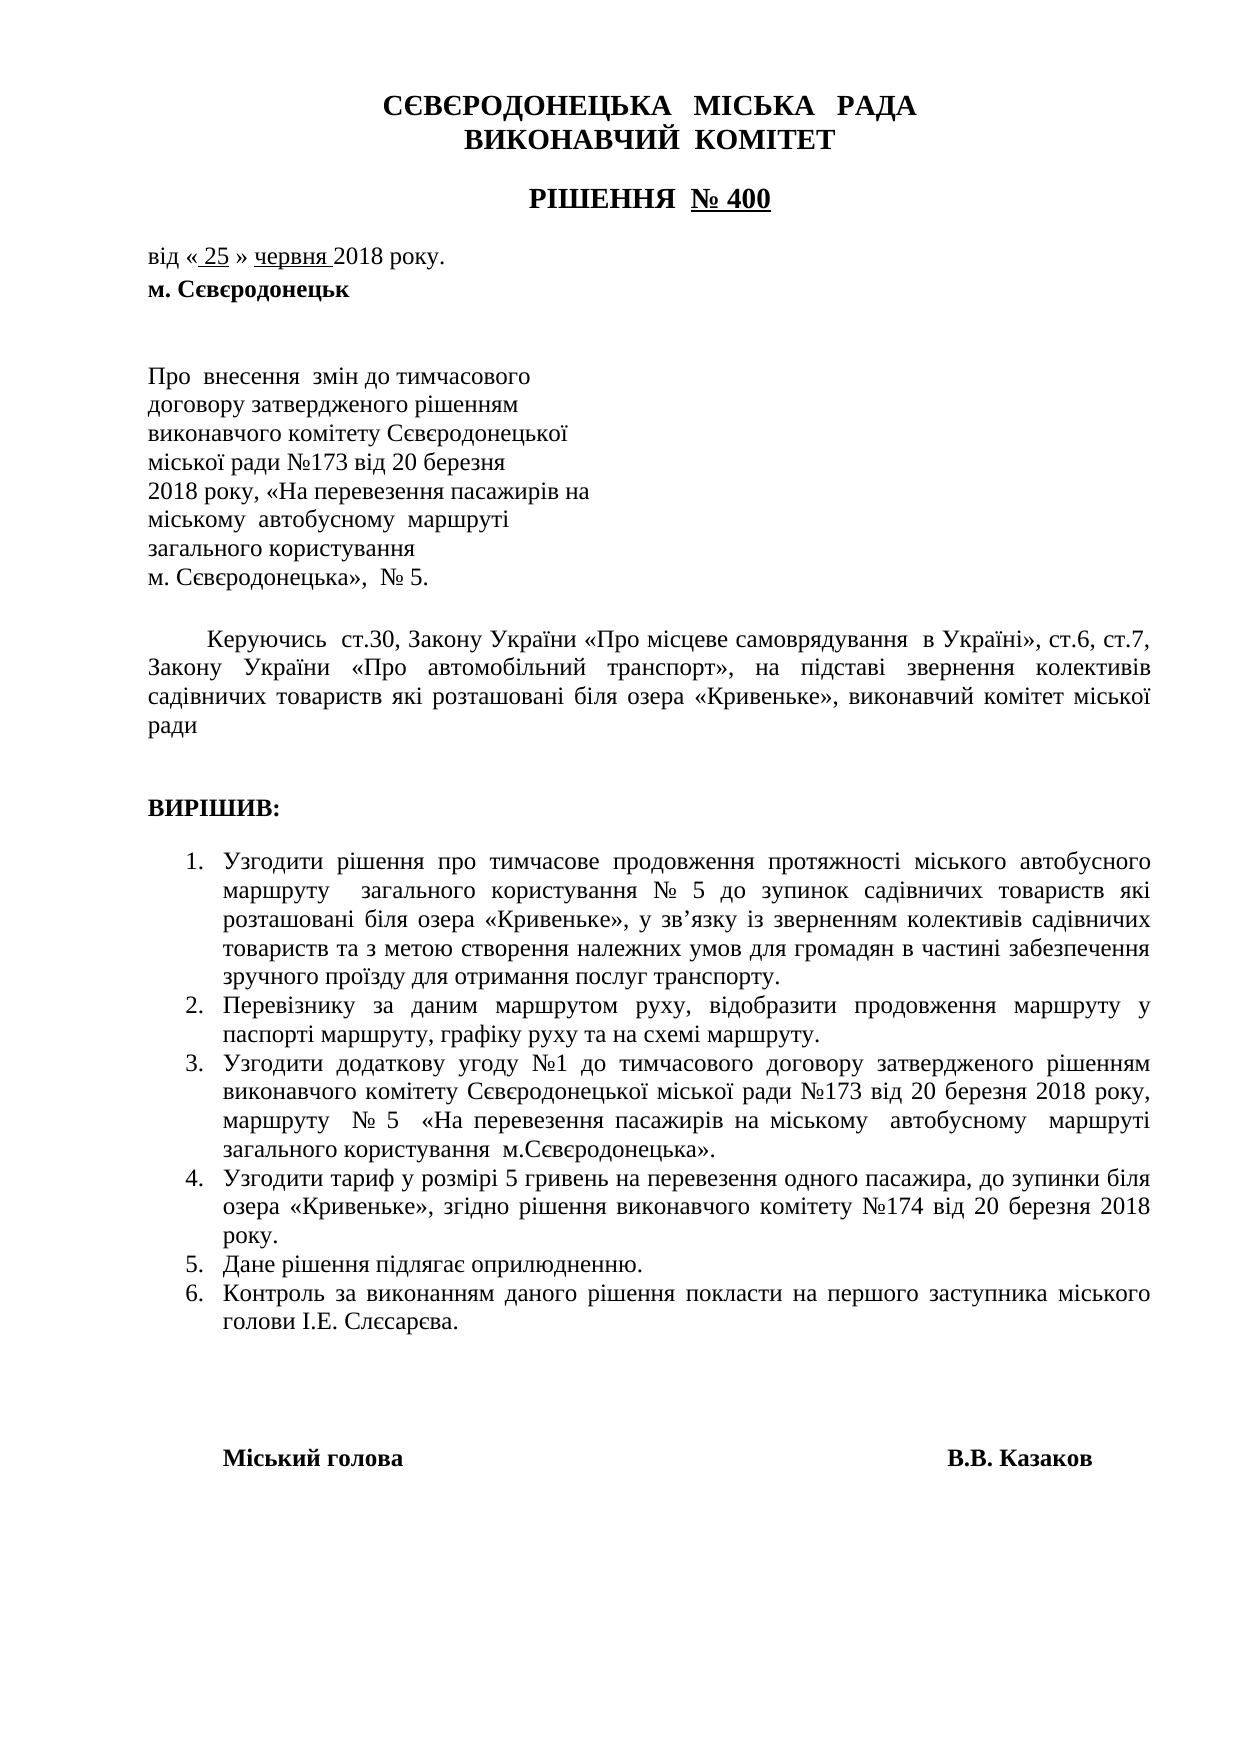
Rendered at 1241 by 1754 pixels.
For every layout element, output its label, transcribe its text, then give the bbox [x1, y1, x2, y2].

text м. Сєвєродонецька», № 5. [148, 562, 1152, 591]
list Перевізнику за даним маршрутом руху, відобразити продовження маршруту у паспорті маршруту, графіку руху та на схемі маршруту. [185, 990, 1152, 1048]
text Міський голова В.В. Казаков [223, 1443, 1152, 1472]
text загального користування [148, 533, 1152, 562]
list Контроль за виконанням даного рішення покласти на першого заступника міського голови І.Е. Слєсарєва. [185, 1278, 1152, 1335]
text від « 25 » червня 2018 року. [148, 241, 1152, 269]
text РІШЕННЯ № 400 [148, 181, 1152, 215]
subtitle СЄВЄРОДОНЕЦЬКА МІСЬКА РАДА [148, 88, 1152, 122]
list Дане рішення підлягає оприлюдненню. [185, 1249, 1152, 1278]
text міської ради №173 від 20 березня [148, 447, 1152, 476]
text Про внесення змін до тимчасового [148, 361, 1152, 389]
text ВИКОНАВЧИЙ КОМІТЕТ [148, 122, 1152, 156]
text Керуючись ст.30, Закону України «Про місцеве самоврядування в Україні», ст.6, ст.7, Закону України «Про автомобільний транспорт», на підставі звернення колективів садівничих товариств які розташовані біля озера «Кривеньке», виконавчий комітет міської ради [148, 624, 1152, 739]
text 2018 року, «На перевезення пасажирів на [148, 476, 1152, 504]
text міському автобусному маршруті [148, 504, 1152, 533]
text договору затвердженого рішенням [148, 389, 1152, 418]
text виконавчого комітету Сєвєродонецької [148, 418, 1152, 447]
list Узгодити додаткову угоду №1 до тимчасового договору затвердженого рішенням виконавчого комітету Сєвєродонецької міської ради №173 від 20 березня 2018 року, маршруту № 5 «На перевезення пасажирів на міському автобусному маршруті загального користування м.Сєвєродонецька». [185, 1048, 1152, 1163]
list Узгодити рішення про тимчасове продовження протяжності міського автобусного маршруту загального користування № 5 до зупинок садівничих товариств які розташовані біля озера «Кривеньке», у зв’язку із зверненням колективів садівничих товариств та з метою створення належних умов для громадян в частині забезпечення зручного проїзду для отримання послуг транспорту. [185, 846, 1152, 990]
text м. Сєвєродонецьк [148, 274, 1152, 303]
list Узгодити тариф у розмірі 5 гривень на перевезення одного пасажира, до зупинки біля озера «Кривеньке», згідно рішення виконавчого комітету №174 від 20 березня 2018 року. [185, 1163, 1152, 1249]
text ВИРІШИВ: [148, 793, 1152, 821]
